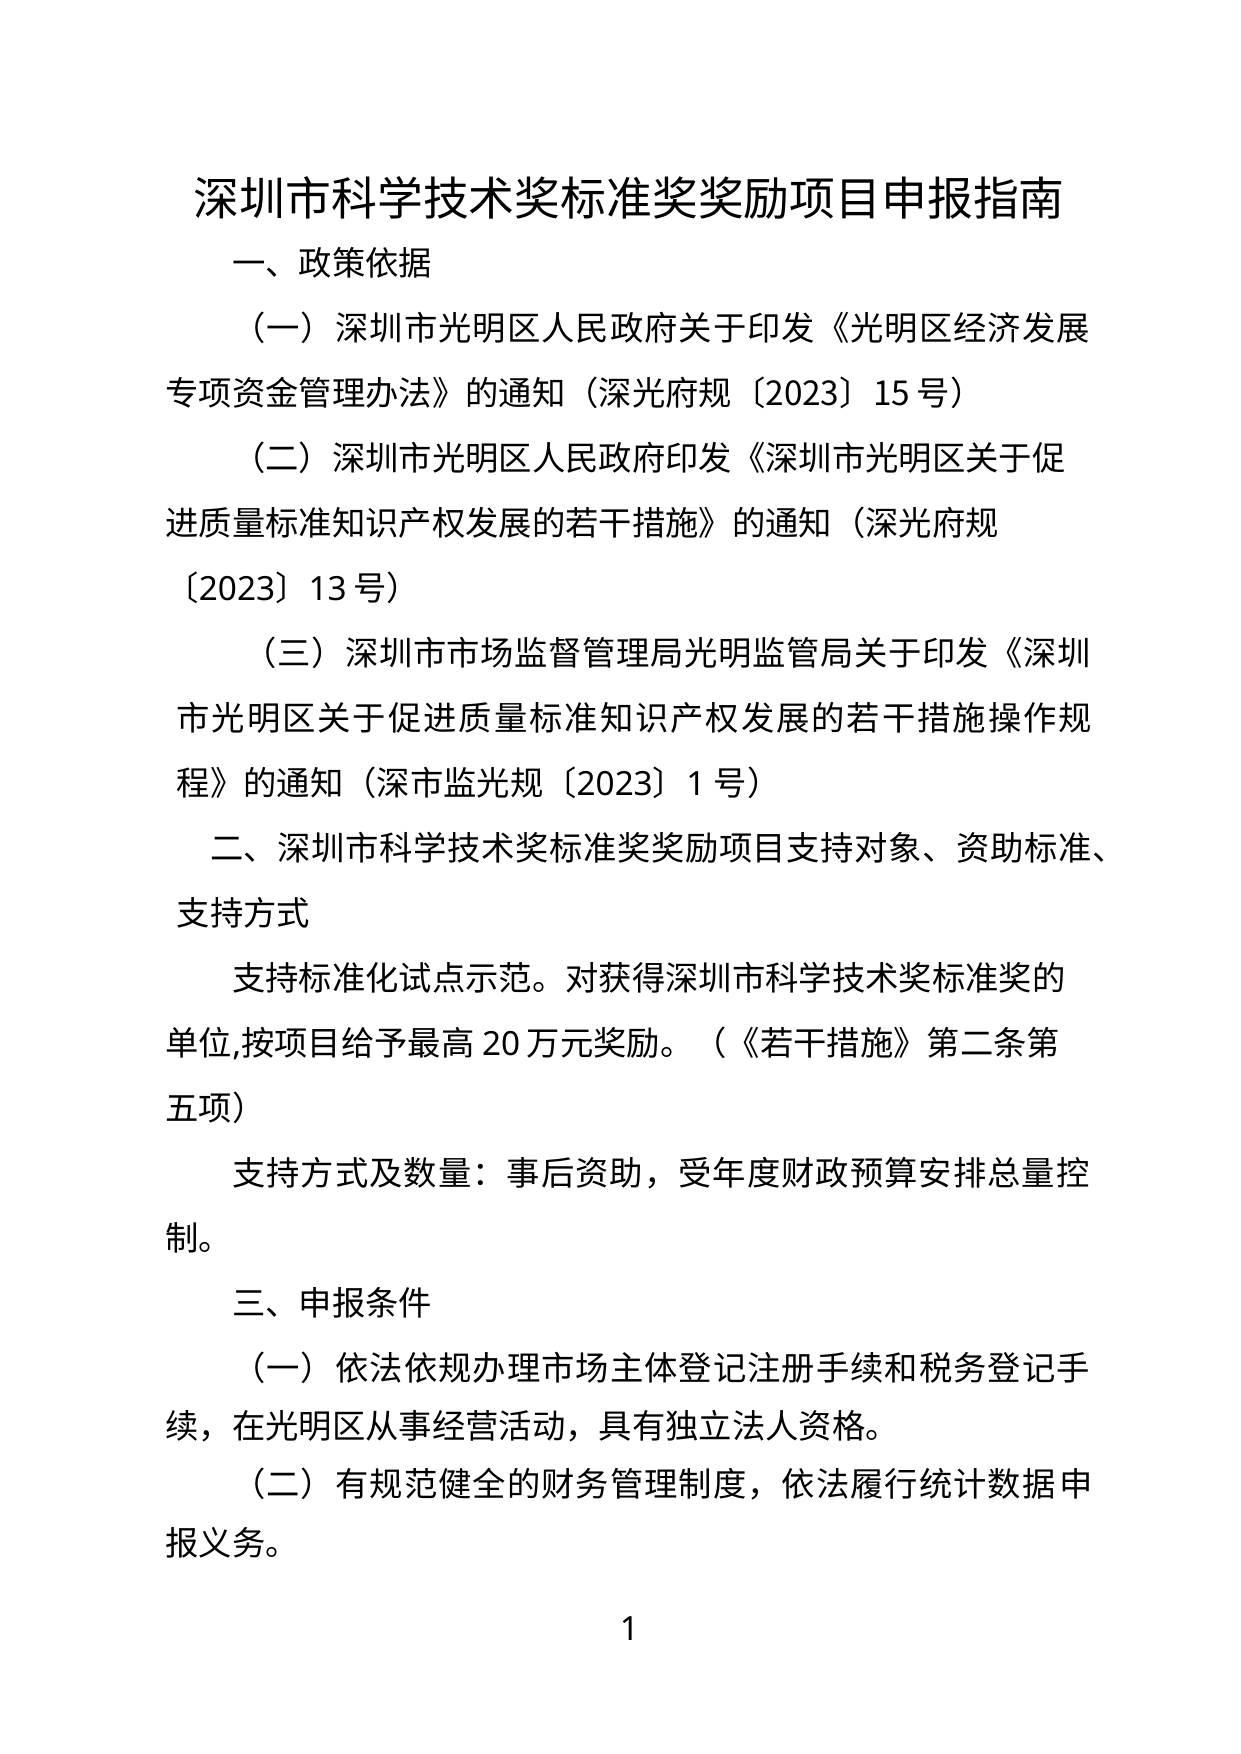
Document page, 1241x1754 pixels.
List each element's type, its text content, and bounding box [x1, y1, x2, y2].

text 深圳市科学技术奖标准奖奖励项目申报指南 [165, 162, 1093, 228]
text 支持方式及数量：事后资助，受年度财政预算安排总量控制。 [165, 1138, 1093, 1268]
text 三、申报条件 [165, 1268, 1093, 1333]
text （二）有规范健全的财务管理制度，依法履行统计数据申报义务。 [165, 1450, 1093, 1567]
text 二、深圳市科学技术奖标准奖奖励项目支持对象、资助标准、支持方式 [176, 813, 1093, 943]
text （二）深圳市光明区人民政府印发《深圳市光明区关于促进质量标准知识产权发展的若干措施》的通知（深光府规〔2023〕13号） [165, 423, 1093, 618]
text 支持标准化试点示范。对获得深圳市科学技术奖标准奖的单位,按项目给予最高 20万元奖励。（《若干措施》第二条第五项） [165, 943, 1093, 1138]
list 政策依据 [165, 228, 1093, 293]
list （一）深圳市光明区人民政府关于印发《光明区经济发展专项资金管理办法》的通知（深光府规〔2023〕15号） [165, 293, 1093, 423]
text （一）依法依规办理市场主体登记注册手续和税务登记手续，在光明区从事经营活动，具有独立法人资格。 [165, 1333, 1093, 1450]
text （三）深圳市市场监督管理局光明监管局关于印发《深圳市光明区关于促进质量标准知识产权发展的若干措施操作规程》的通知（深市监光规〔2023〕1 号） [176, 618, 1093, 813]
